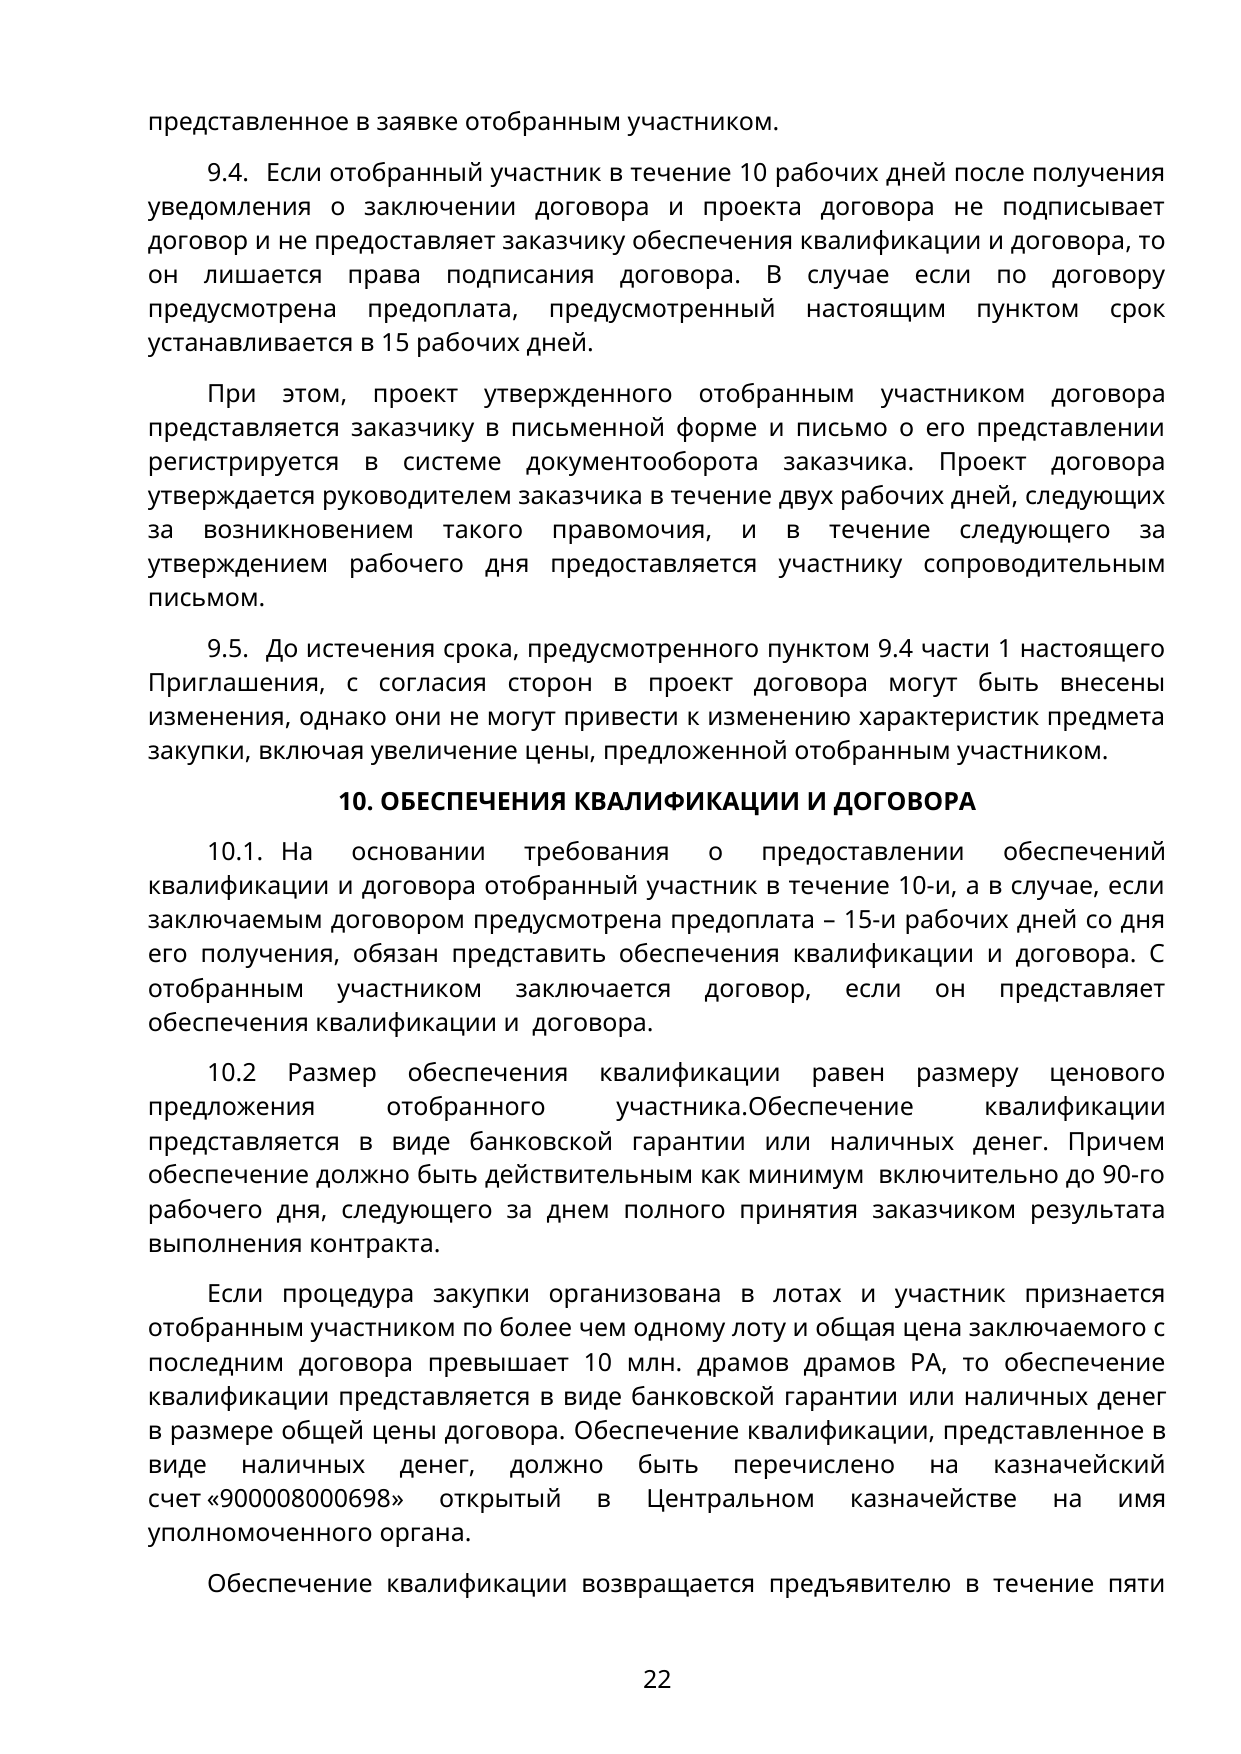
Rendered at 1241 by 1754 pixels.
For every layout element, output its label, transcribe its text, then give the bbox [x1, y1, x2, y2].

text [148, 103, 1167, 137]
text При этом, проект утвержденного отобранным участником договора представляется заказчику в письменной форме и письмо о его представлении регистрируется в системе документооборота заказчика. Проект договора утверждается руководителем заказчика в течение двух рабочих дней, следующих за возникновением такого правомочия, и в течение следующего за утверждением рабочего дня предоставляется участнику сопроводительным письмом. [148, 375, 1167, 614]
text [148, 1565, 1167, 1599]
text 10.2 Размер обеспечения квалификации равен размеру ценового предложения отобранного участника.Обеспечение квалификации представляется в виде банковской гарантии или наличных денег. Причем обеспечение должно быть действительным как минимум включительно до 90-го рабочего дня, следующего за днем полного принятия заказчиком результата выполнения контракта. [148, 1055, 1167, 1259]
text Если процедура закупки организована в лотах и участник признается отобранным участником по более чем одному лоту и общая цена заключаемого с последним договора превышает 10 млн. драмов драмов РА, то обеспечение квалификации представляется в виде банковской гарантии или наличных денег в размере общей цены договора. Обеспечение квалификации, представленное в виде наличных денег, должно быть перечислено на казначейский счет «900008000698» открытый в Центральном казначействе на имя уполномоченного органа. [148, 1276, 1167, 1548]
text 9.5. До истечения срока, предусмотренного пунктом 9.4 части 1 настоящего Приглашения, с согласия сторон в проект договора могут быть внесены изменения, однако они не могут привести к изменению характеристик предмета закупки, включая увеличение цены, предложенной отобранным участником. [148, 630, 1167, 767]
text 10.1. На основании требования о предоставлении обеспечений квалификации и договора отобранный участник в течение 10-и, а в случае, если заключаемым договором предусмотрена предоплата – 15-и рабочих дней со дня его получения, обязан представить обеспечения квалификации и договора. С отобранным участником заключается договор, если он представляет обеспечения квалификации и договора. [148, 834, 1167, 1038]
text 9.4. Если отобранный участник в течение 10 рабочих дней после получения уведомления о заключении договора и проекта договора не подписывает договор и не предоставляет заказчику обеспечения квалификации и договора, то он лишается права подписания договора. В случае если по договору предусмотрена предоплата, предусмотренный настоящим пунктом срок устанавливается в 15 рабочих дней. [148, 154, 1167, 358]
text 10. ОБЕСПЕЧЕНИЯ КВАЛИФИКАЦИИ И ДОГОВОРА [148, 783, 1167, 817]
